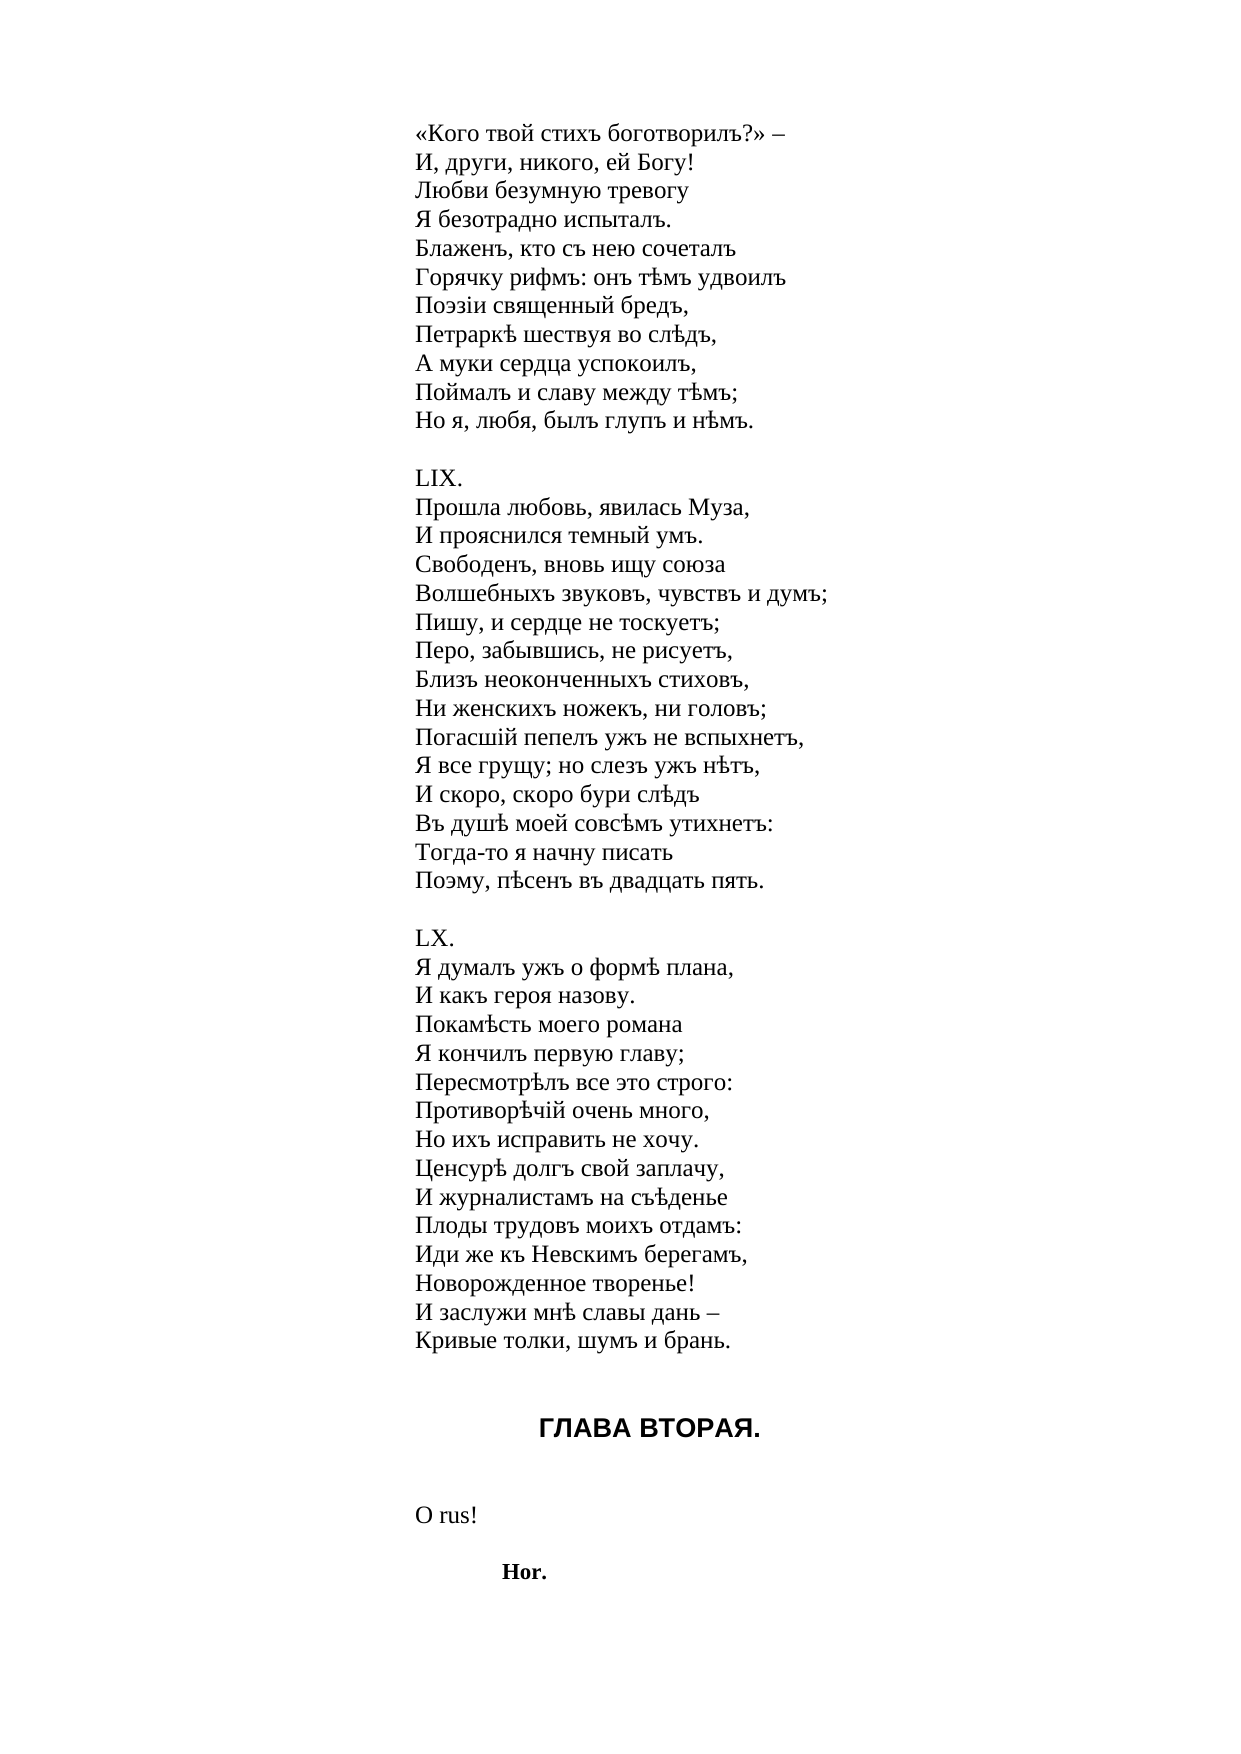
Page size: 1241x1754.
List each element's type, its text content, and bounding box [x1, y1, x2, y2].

text Hor. [460, 1558, 1152, 1584]
text И заслужи мнѣ славы дань – [356, 1297, 1089, 1326]
text Свободенъ, вновь ищу союза [356, 549, 1089, 578]
text Волшебныхъ звуковъ, чувствъ и думъ; [356, 578, 1089, 607]
text И журналистамъ на съѣденье [356, 1182, 1089, 1211]
text Петраркѣ шествуя во слѣдъ, [356, 319, 1089, 348]
text Я думалъ ужъ о формѣ плана, [356, 952, 1089, 981]
text O rus! [356, 1501, 1089, 1529]
text «Кого твой стихъ боготворилъ?» – [356, 118, 1089, 147]
text Я все грущу; но слезъ ужъ нѣтъ, [356, 751, 1089, 779]
text Близъ неоконченныхъ стиховъ, [356, 664, 1089, 693]
text Блаженъ, кто съ нею сочеталъ [356, 233, 1089, 262]
text Ни женскихъ ножекъ, ни головъ; [356, 693, 1089, 722]
text И прояснился темный умъ. [356, 521, 1089, 549]
text Поэму, пѣсенъ въ двадцать пять. [356, 866, 1089, 894]
subtitle ГЛАВА ВТОРАЯ. [148, 1412, 1152, 1443]
text Покамѣсть моего романа [356, 1009, 1089, 1038]
text Кривые толки, шумъ и брань. [356, 1326, 1089, 1354]
text LX. [356, 923, 1089, 952]
text Тогда-то я начну писать [356, 837, 1089, 866]
text А муки сердца успокоилъ, [356, 348, 1089, 377]
text Плоды трудовъ моихъ отдамъ: [356, 1211, 1089, 1239]
text Ценсурѣ долгъ свой заплачу, [356, 1153, 1089, 1182]
text Пишу, и сердце не тоскуетъ; [356, 607, 1089, 636]
text Я кончилъ первую главу; [356, 1038, 1089, 1067]
text Новорожденное творенье! [356, 1268, 1089, 1297]
text Противорѣчій очень много, [356, 1096, 1089, 1124]
text Прошла любовь, явилась Муза, [356, 492, 1089, 521]
text Поймалъ и славу между тѣмъ; [356, 377, 1089, 406]
text Я безотрадно испыталъ. [356, 204, 1089, 233]
text Иди же къ Невскимъ берегамъ, [356, 1239, 1089, 1268]
text Поэзіи священный бредъ, [356, 291, 1089, 319]
text Пересмотрѣлъ все это строго: [356, 1067, 1089, 1096]
text Въ душѣ моей совсѣмъ утихнетъ: [356, 808, 1089, 837]
text И скоро, скоро бури слѣдъ [356, 779, 1089, 808]
text Но ихъ исправить не хочу. [356, 1124, 1089, 1153]
text Горячку рифмъ: онъ тѣмъ удвоилъ [356, 262, 1089, 291]
text Но я, любя, былъ глупъ и нѣмъ. [356, 406, 1089, 434]
text И какъ героя назову. [356, 981, 1089, 1009]
text Перо, забывшись, не рисуетъ, [356, 636, 1089, 664]
text Погасшій пепелъ ужъ не вспыхнетъ, [356, 722, 1089, 751]
text LIX. [356, 463, 1089, 492]
text И, други, никого, ей Богу! [356, 147, 1089, 176]
text Любви безумную тревогу [356, 176, 1089, 204]
